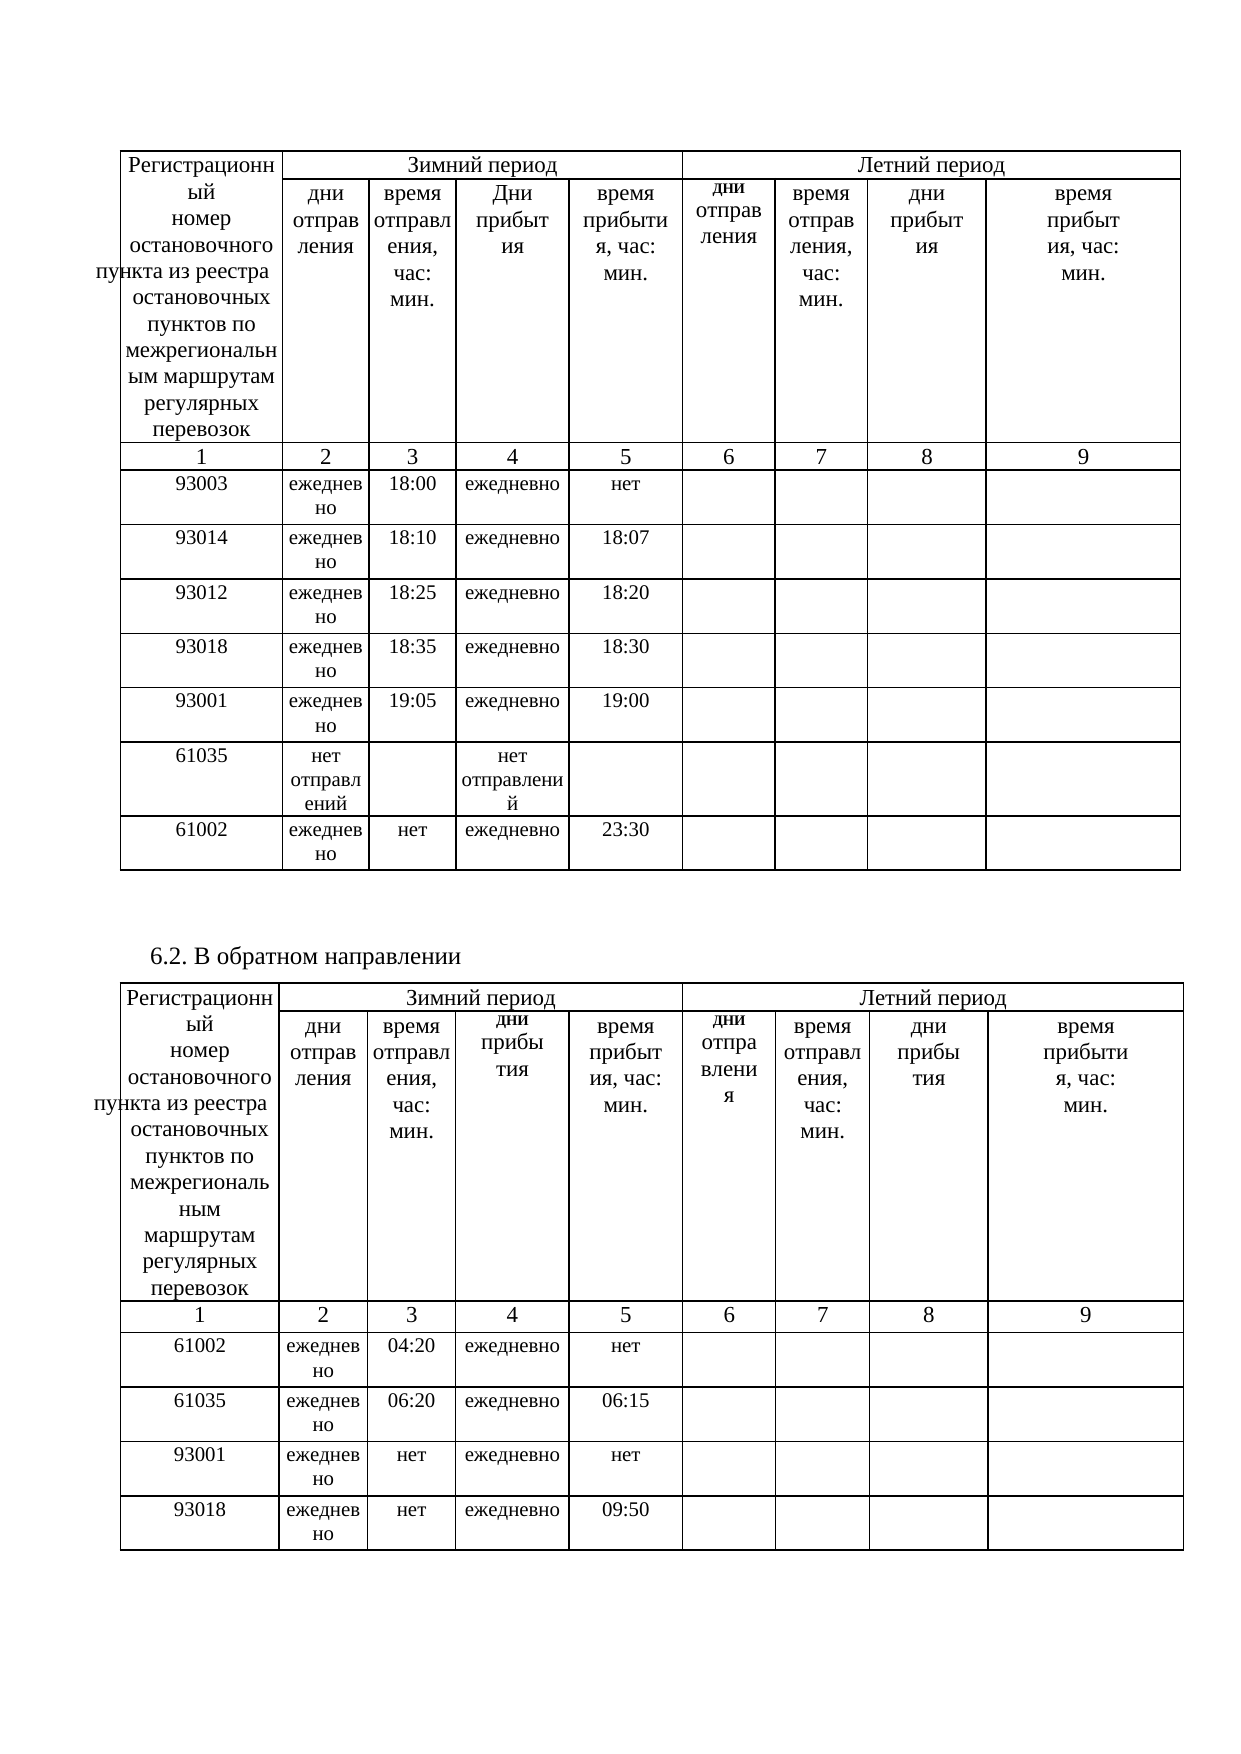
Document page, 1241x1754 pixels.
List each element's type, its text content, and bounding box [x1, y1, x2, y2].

table_cell 5 [570, 443, 682, 469]
table_cell ДНИ отпра влени я [683, 1012, 775, 1300]
table_cell ежедневно [457, 525, 568, 578]
table_cell дни отправ ления [280, 1012, 367, 1300]
table_cell 61002 [121, 1333, 278, 1386]
table_cell 7 [776, 443, 867, 469]
table_cell [683, 1442, 775, 1495]
table_cell 8 [870, 1302, 987, 1332]
table_cell нет [368, 1442, 455, 1495]
table_header Зимний период [283, 152, 682, 178]
table_cell дни отправ ления [283, 180, 368, 441]
table_cell [987, 743, 1180, 815]
table_header Зимний период [280, 984, 682, 1010]
table_cell 06:20 [368, 1388, 455, 1441]
table_cell 4 [456, 1302, 568, 1332]
table_cell дни прибы тия [870, 1012, 987, 1300]
table_cell [868, 471, 985, 524]
table_cell время отправл ения, час: мин. [776, 1012, 869, 1300]
table_cell [776, 1497, 869, 1549]
table_cell ежедневно [283, 688, 368, 741]
table_cell время прибыти я, час: мин. [989, 1012, 1183, 1300]
table_cell [370, 743, 455, 815]
table_cell время прибыт ия, час: мин. [570, 1012, 682, 1300]
table_cell нет [570, 1442, 682, 1495]
table_cell 7 [776, 1302, 869, 1332]
table_cell 3 [370, 443, 455, 469]
table_cell 2 [280, 1302, 367, 1332]
table_cell 18:00 [370, 471, 455, 524]
table_cell [868, 743, 985, 815]
table_cell 18:30 [570, 634, 682, 687]
table_cell ежедневно [280, 1497, 367, 1549]
table_cell [776, 688, 867, 741]
table_cell ежедневно [457, 471, 568, 524]
table_cell [868, 634, 985, 687]
table_header Летний период [683, 152, 1180, 178]
table_cell нет отправлений [457, 743, 568, 815]
table_header Регистрационный номер остановочного пункта из реестра остановочных пунктов по межрегиональным маршрутам регулярных перевозок [121, 152, 282, 441]
table_cell ежедневно [457, 817, 568, 869]
table_cell [989, 1442, 1183, 1495]
table_cell 19:05 [370, 688, 455, 741]
table_cell нет [368, 1497, 455, 1549]
table_cell 4 [457, 443, 568, 469]
table_cell [570, 743, 682, 815]
table_cell ежедневно [457, 688, 568, 741]
table_cell ежедневно [280, 1442, 367, 1495]
table_cell нет отправлений [283, 743, 368, 815]
table_cell [868, 525, 985, 578]
table_cell [868, 688, 985, 741]
table_cell 93018 [121, 634, 282, 687]
table_cell 6 [683, 443, 774, 469]
table_cell [989, 1497, 1183, 1549]
table_cell 1 [121, 1302, 278, 1332]
table_cell 93001 [121, 1442, 278, 1495]
text 6.2. В обратном направлении [150, 941, 1090, 970]
table_cell [776, 580, 867, 632]
table_cell [683, 1333, 775, 1386]
table_cell ежедневно [283, 580, 368, 632]
table_cell 09:50 [570, 1497, 682, 1549]
table_cell [776, 817, 867, 869]
table_cell 93014 [121, 525, 282, 578]
table_cell 04:20 [368, 1333, 455, 1386]
table_cell [989, 1388, 1183, 1441]
table_cell 19:00 [570, 688, 682, 741]
table_cell время прибыт ия, час: мин. [987, 180, 1180, 441]
table_cell ДНИ прибы тия [456, 1012, 568, 1300]
table_cell [987, 634, 1180, 687]
table_cell ежедневно [283, 817, 368, 869]
table_cell дни прибыт ия [868, 180, 985, 441]
table_cell [683, 471, 774, 524]
table_cell ежедневно [280, 1388, 367, 1441]
table_cell ежедневно [280, 1333, 367, 1386]
table_cell [776, 471, 867, 524]
table_cell [776, 743, 867, 815]
table_cell 93003 [121, 471, 282, 524]
table_cell [683, 525, 774, 578]
table_cell [776, 1442, 869, 1495]
table_cell ежедневно [456, 1333, 568, 1386]
table_cell Дни прибыт ия [457, 180, 568, 441]
table_cell 9 [987, 443, 1180, 469]
table_cell 61035 [121, 1388, 278, 1441]
table_cell [987, 580, 1180, 632]
table_cell [776, 525, 867, 578]
table_header Летний период [683, 984, 1183, 1010]
table_cell [870, 1388, 987, 1441]
table_cell нет [570, 471, 682, 524]
table_cell 6 [683, 1302, 775, 1332]
table_cell [683, 1388, 775, 1441]
table_cell 18:07 [570, 525, 682, 578]
table_cell [683, 580, 774, 632]
table_cell [870, 1497, 987, 1549]
table_cell ежедневно [457, 580, 568, 632]
table_cell 23:30 [570, 817, 682, 869]
table_cell [989, 1333, 1183, 1386]
table_cell 18:35 [370, 634, 455, 687]
table_cell [776, 1333, 869, 1386]
table_cell [987, 525, 1180, 578]
table_cell время прибыти я, час: мин. [570, 180, 682, 441]
table_cell [683, 743, 774, 815]
table_cell ежедневно [457, 634, 568, 687]
table_cell [987, 817, 1180, 869]
table_cell время отправл ения, час: мин. [368, 1012, 455, 1300]
table_cell 8 [868, 443, 985, 469]
table_cell [776, 1388, 869, 1441]
table_cell 93012 [121, 580, 282, 632]
table_cell ДНИ отправ ления [683, 180, 774, 441]
table_cell 06:15 [570, 1388, 682, 1441]
table_cell время отправ ления, час: мин. [776, 180, 867, 441]
table_cell [683, 688, 774, 741]
table_cell нет [570, 1333, 682, 1386]
table_cell 18:20 [570, 580, 682, 632]
table_cell ежедневно [283, 471, 368, 524]
table_cell 93001 [121, 688, 282, 741]
table_cell ежедневно [283, 634, 368, 687]
table_cell [987, 688, 1180, 741]
table_cell 18:10 [370, 525, 455, 578]
table_cell [868, 580, 985, 632]
table_cell 61035 [121, 743, 282, 815]
table_cell 18:25 [370, 580, 455, 632]
table_cell 1 [121, 443, 282, 469]
table_cell 3 [368, 1302, 455, 1332]
table_cell [683, 1497, 775, 1549]
table_cell [987, 471, 1180, 524]
table_cell ежедневно [283, 525, 368, 578]
table_cell 61002 [121, 817, 282, 869]
table_cell ежедневно [456, 1442, 568, 1495]
table_cell время отправл ения, час: мин. [370, 180, 455, 441]
table_cell [868, 817, 985, 869]
table_cell ежедневно [456, 1497, 568, 1549]
table_cell 93018 [121, 1497, 278, 1549]
table_cell [870, 1333, 987, 1386]
table_cell 5 [570, 1302, 682, 1332]
table_cell 9 [989, 1302, 1183, 1332]
table_cell ежедневно [456, 1388, 568, 1441]
table_cell нет [370, 817, 455, 869]
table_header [121, 984, 278, 1300]
table_cell [870, 1442, 987, 1495]
table_cell [683, 634, 774, 687]
table_cell 2 [283, 443, 368, 469]
table_cell [776, 634, 867, 687]
table_cell [683, 817, 774, 869]
